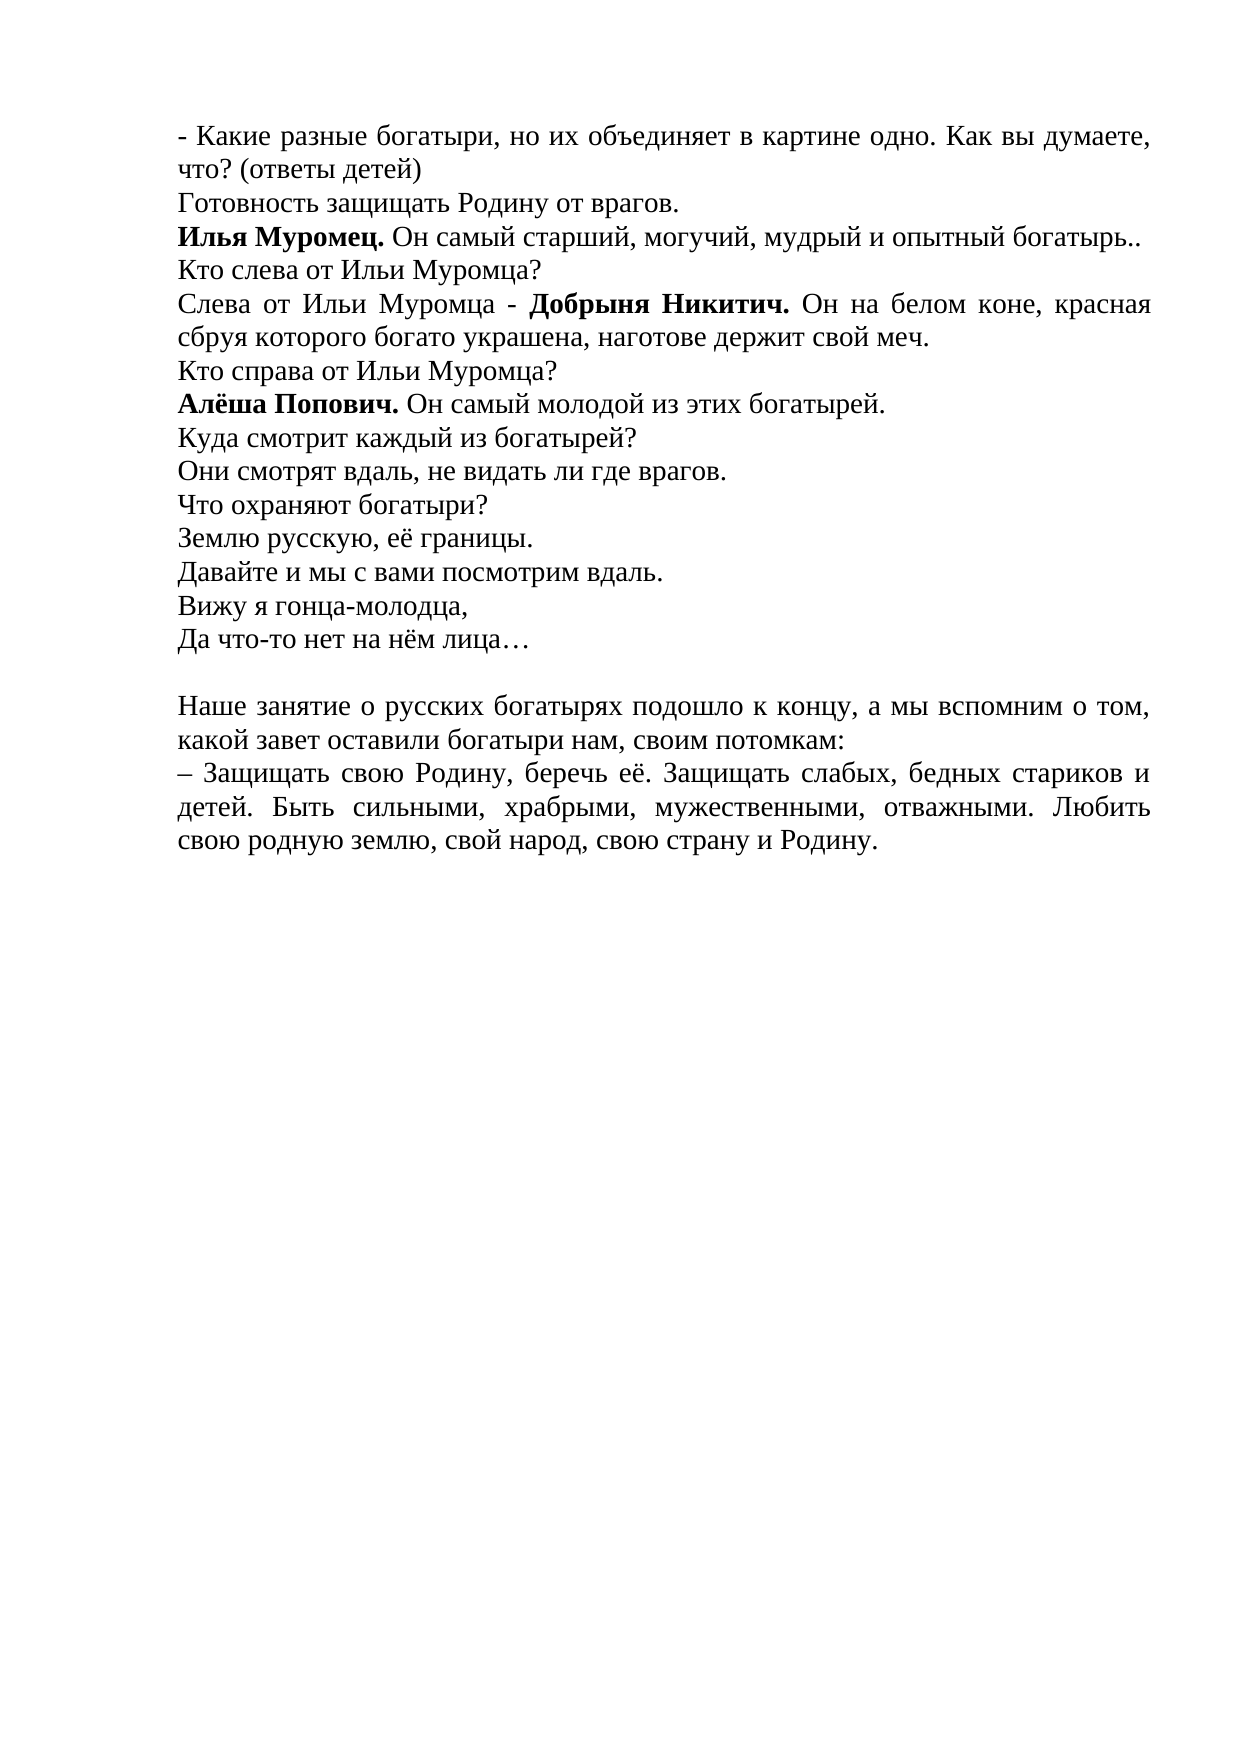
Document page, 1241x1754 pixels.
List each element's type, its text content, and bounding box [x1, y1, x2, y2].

text Они смотрят вдаль, не видать ли где врагов. [177, 453, 1152, 487]
text Что охраняют богатыри? [177, 487, 1152, 521]
text Кто справа от Ильи Муромца? [177, 353, 1152, 386]
text Слева от Ильи Муромца - Добрыня Никитич. Он на белом коне, красная сбруя которого богато украшена, наготове держит свой меч. [177, 286, 1152, 353]
text Землю русскую, её границы. [177, 521, 1152, 554]
text – Защищать свою Родину, беречь её. Защищать слабых, бедных стариков и детей. Быть сильными, храбрыми, мужественными, отважными. Любить свою родную землю, свой народ, свою страну и Родину. [177, 755, 1152, 856]
text Готовность защищать Родину от врагов. [177, 185, 1152, 219]
text Алёша Попович. Он самый молодой из этих богатырей. [177, 386, 1152, 420]
text Кто слева от Ильи Муромца? [177, 252, 1152, 286]
text Куда смотрит каждый из богатырей? [177, 420, 1152, 453]
text Давайте и мы с вами посмотрим вдаль. [177, 554, 1152, 588]
text Да что-то нет на нём лица… [177, 621, 1152, 655]
text Вижу я гонца-молодца, [177, 588, 1152, 621]
text - Какие разные богатыри, но их объединяет в картине одно. Как вы думаете, что? (ответы детей) [177, 118, 1152, 185]
text Илья Муромец. Он самый старший, могучий, мудрый и опытный богатырь.. [177, 219, 1152, 252]
text Наше занятие о русских богатырях подошло к концу, а мы вспомним о том, какой завет оставили богатыри нам, своим потомкам: [177, 688, 1152, 755]
